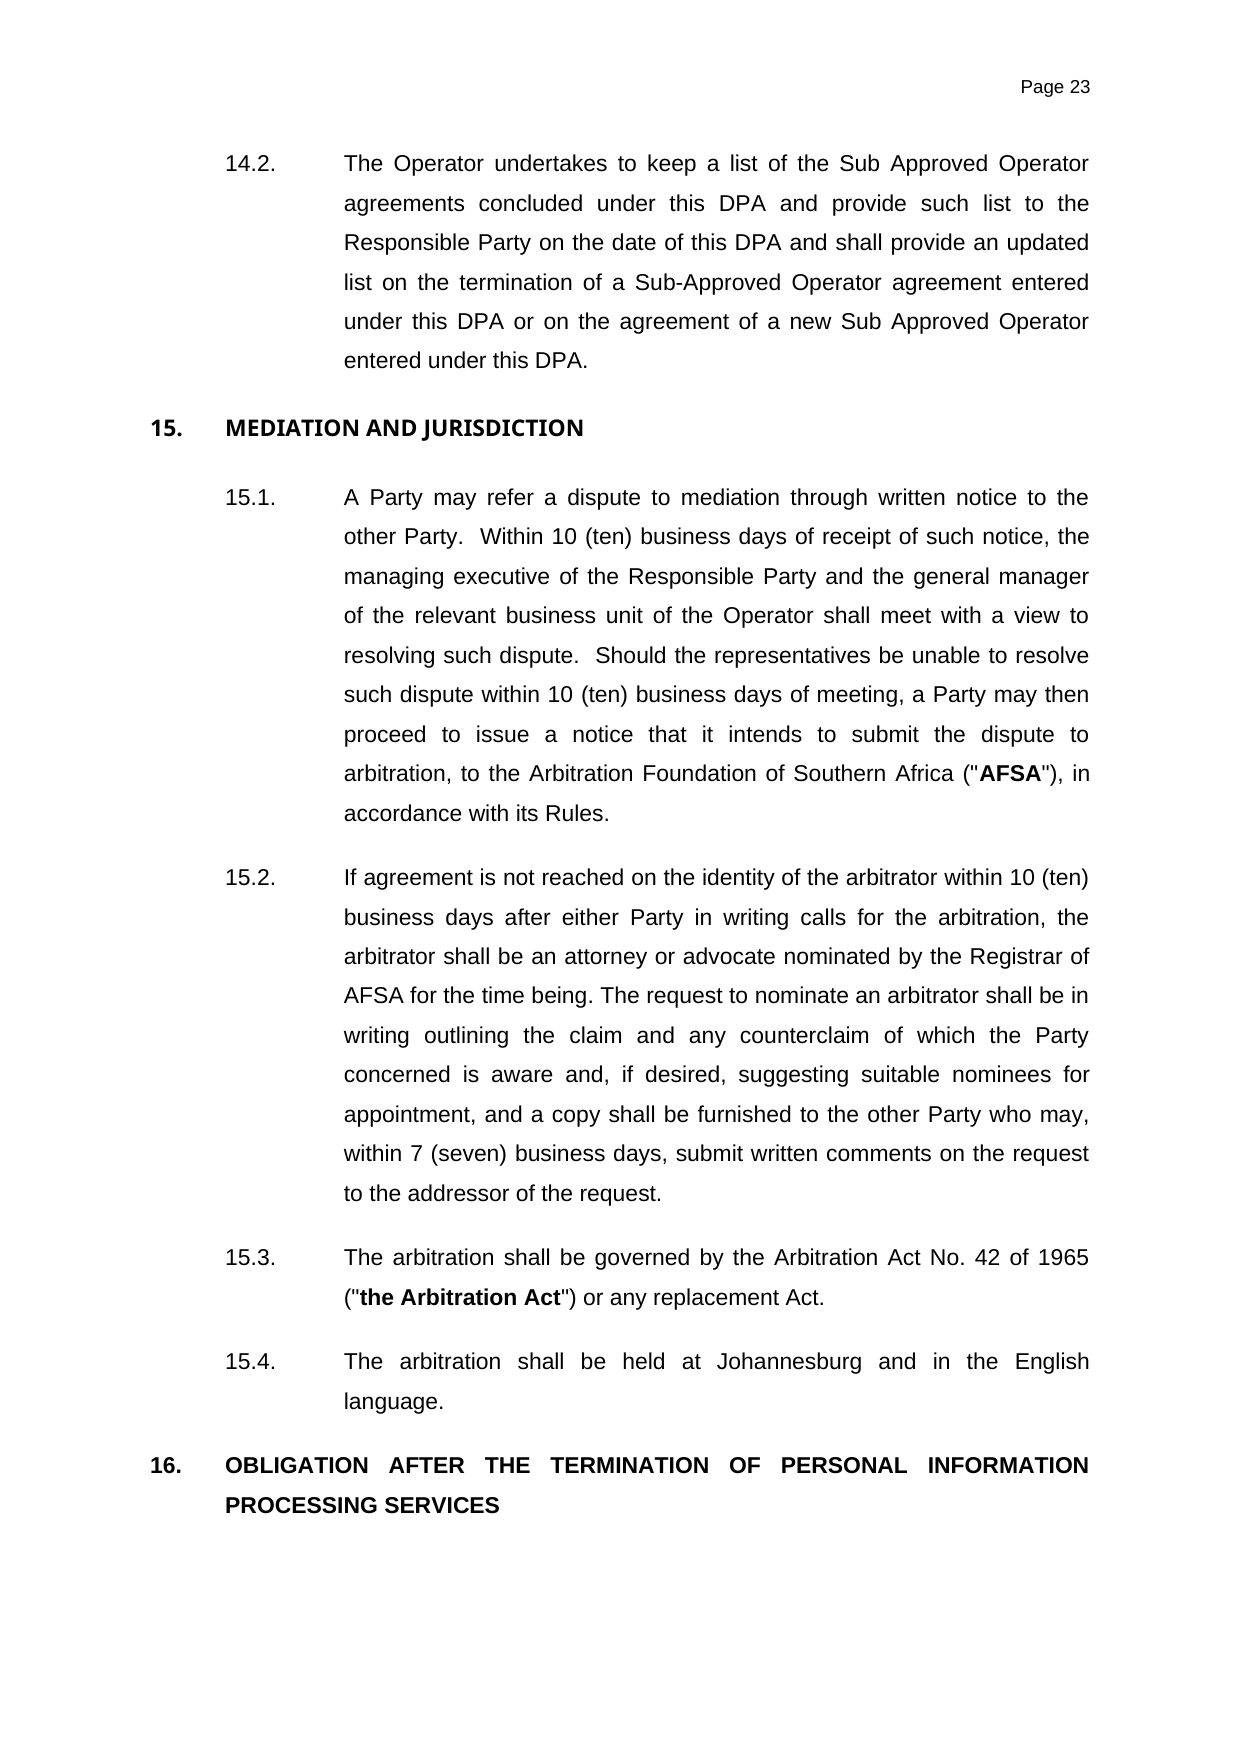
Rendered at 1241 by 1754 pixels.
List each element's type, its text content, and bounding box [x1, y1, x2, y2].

list mediation and jurisdiction [150, 412, 1090, 443]
list If agreement is not reached on the identity of the arbitrator within 10 (ten) business days after either Party in writing calls for the arbitration, the arbitrator shall be an attorney or advocate nominated by the Registrar of AFSA for the time being. The request to nominate an arbitrator shall be in writing outlining the claim and any counterclaim of which the Party concerned is aware and, if desired, suggesting suitable nominees for appointment, and a copy shall be furnished to the other Party who may, within 7 (seven) business days, submit written comments on the request to the addressor of the request. [225, 864, 1090, 1206]
list The Operator undertakes to keep a list of the Sub Approved Operator agreements concluded under this DPA and provide such list to the Responsible Party on the date of this DPA and shall provide an updated list on the termination of a Sub-Approved Operator agreement entered under this DPA or on the agreement of a new Sub Approved Operator entered under this DPA. [225, 150, 1090, 374]
list The arbitration shall be held at Johannesburg and in the English language. [225, 1348, 1090, 1414]
list A Party may refer a dispute to mediation through written notice to the other Party. Within 10 (ten) business days of receipt of such notice, the managing executive of the Responsible Party and the general manager of the relevant business unit of the Operator shall meet with a view to resolving such dispute. Should the representatives be unable to resolve such dispute within 10 (ten) business days of meeting, a Party may then proceed to issue a notice that it intends to submit the dispute to arbitration, to the Arbitration Foundation of Southern Africa ("AFSA"), in accordance with its Rules. [225, 484, 1090, 826]
list The arbitration shall be governed by the Arbitration Act No. 42 of 1965 ("the Arbitration Act") or any replacement Act. [225, 1244, 1090, 1310]
list OBLIGATION AFTER THE TERMINATION OF PERSONAL INFORMATION PROCESSING SERVICES [150, 1452, 1090, 1518]
